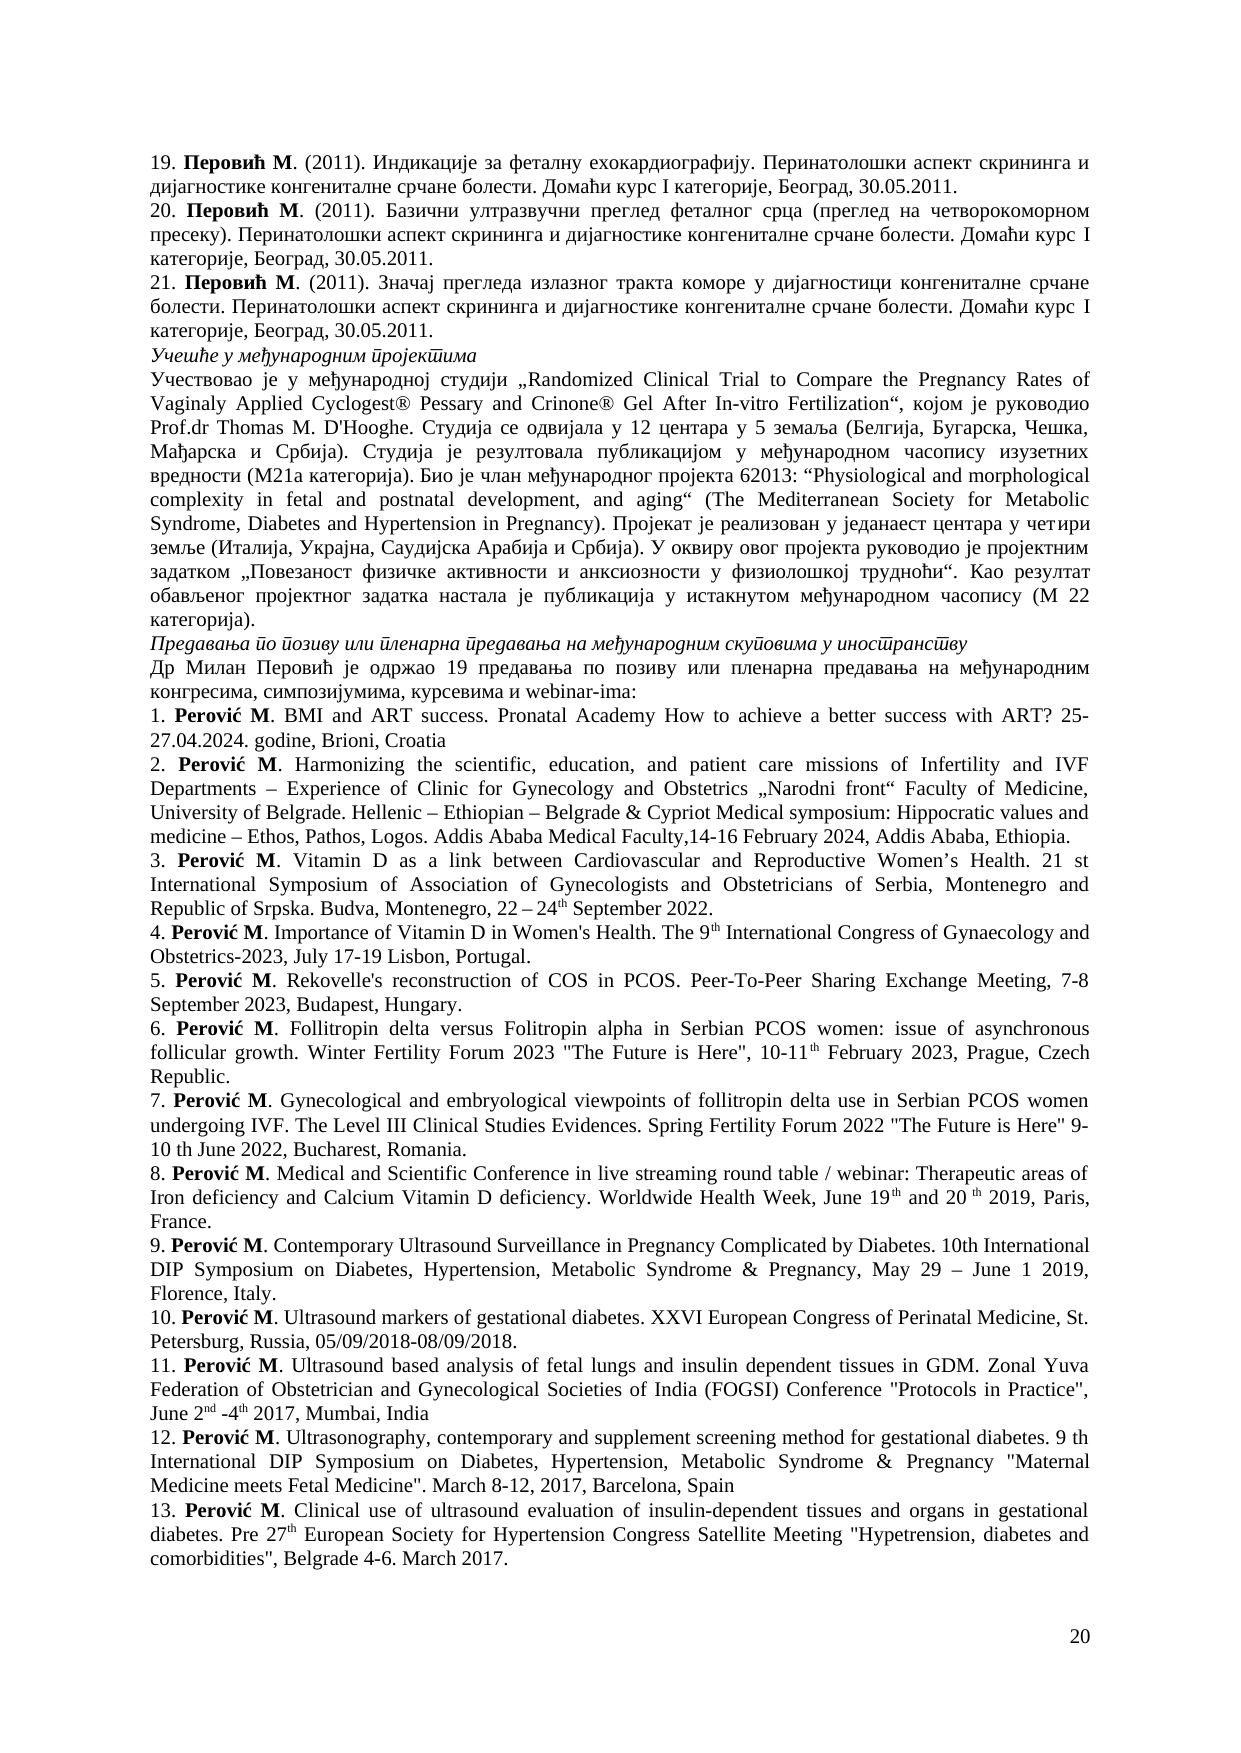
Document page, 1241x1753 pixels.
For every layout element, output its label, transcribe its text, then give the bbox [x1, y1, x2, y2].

text 21. Перовић М. (2011). Значај прегледа излазног тракта коморе у дијагностици конгениталне срчане болести. Перинатолошки аспект скрининга и дијагностике конгениталне срчане болести. Домаћи курс I категорије, Београд, 30.05.2011. [150, 270, 1090, 342]
text 8. Perović M. Medical and Scientific Conference in live streaming round table / webinar: Therapeutic areas of Iron deficiency and Calcium Vitamin D deficiency. Worldwide Health Week, June 19th and 20 th 2019, Paris, France. [150, 1161, 1090, 1233]
text 5. Perović M. Rekovelle's reconstruction of COS in PCOS. Peer-To-Peer Sharing Exchange Meeting, 7-8 September 2023, Budapest, Hungary. [150, 968, 1090, 1016]
text 2. Perović M. Harmonizing the scientific, education, and patient care missions of Infertility and IVF Departments – Experience of Clinic for Gynecology and Obstetrics „Narodni front“ Faculty of Medicine, University of Belgrade. Hellenic – Ethiopian – Belgrade & Cypriot Medical symposium: Hippocratic values and medicine – Ethos, Pathos, Logos. Addis Ababa Medical Faculty,14-16 February 2024, Addis Ababa, Ethiopia. [150, 752, 1090, 848]
text 3. Perović M. Vitamin D as a link between Cardiovascular and Reproductive Women’s Health. 21 st International Symposium of Association of Gynecologists and Obstetricians of Serbia, Montenegro and Republic of Srpska. Budva, Montenegro, 22 – 24th September 2022. [150, 848, 1090, 920]
text 10. Perović M. Ultrasound markers of gestational diabetes. XXVI European Congress of Perinatal Medicine, St. Petersburg, Russia, 05/09/2018-08/09/2018. [150, 1305, 1090, 1353]
text Учествовао је у међународној студији „Randomized Clinical Trial to Compare the Pregnancy Rates of Vaginaly Applied Cyclogest® Pessary and Crinone® Gel After In-vitro Fertilization“, којом је руководио Prof.dr Thomas M. D'Hooghe. Студија се одвијала у 12 центара у 5 земаља (Белгија, Бугарска, Чешка, Мађарска и Србија). Студија је резултовала публикацијом у међународном часопису изузетних вредности (M21a категорија). Био је члан међународног пројекта 62013: “Physiological and morphological complexity in fetal and postnatal development, and aging“ (The Mediterranean Society for Metabolic Syndrome, Diabetes and Hypertension in Pregnancy). Пројекат је реализован у једанаест центара у четири земље (Италија, Украјна, Саудијска Арабија и Србија). У оквиру овог пројекта руководио је пројектним задатком „Повезаност физичке активности и анксиозности у физиолошкој трудноћи“. Као резултат обављеног пројектног задатка настала је публикација у истакнутом међународном часопису (М 22 категорија). [150, 367, 1090, 631]
text Учешће у међународним пројектима [150, 342, 1090, 367]
text 13. Perović M. Clinical use of ultrasound evaluation of insulin-dependent tissues and organs in gestational diabetes. Pre 27th European Society for Hypertension Congress Satellite Meeting "Hypetrension, diabetes and comorbidities", Belgrade 4-6. March 2017. [150, 1497, 1090, 1570]
text 6. Perović M. Follitropin delta versus Folitropin alpha in Serbian PCOS women: issue of asynchronous follicular growth. Winter Fertility Forum 2023 "The Future is Here", 10-11th February 2023, Prague, Czech Republic. [150, 1016, 1090, 1088]
text 20. Перовић М. (2011). Базични ултразвучни преглед феталног срца (преглед на четворокоморном пресеку). Перинатолошки аспект скрининга и дијагностике конгениталне срчане болести. Домаћи курс I категорије, Београд, 30.05.2011. [150, 198, 1090, 270]
text 4. Perović M. Importance of Vitamin D in Women's Health. The 9th International Congress of Gynaecology and Obstetrics-2023, July 17-19 Lisbon, Portugal. [150, 920, 1090, 968]
text 12. Perović M. Ultrasonography, contemporary and supplement screening method for gestational diabetes. 9 th International DIP Symposium on Diabetes, Hypertension, Metabolic Syndrome & Pregnancy "Maternal Medicine meets Fetal Medicine". March 8-12, 2017, Barcelona, Spain [150, 1425, 1090, 1497]
text 11. Perović M. Ultrasound based analysis of fetal lungs and insulin dependent tissues in GDM. Zonal Yuva Federation of Obstetrician and Gynecological Societies of India (FOGSI) Conference "Protocols in Practice", June 2nd -4th 2017, Mumbai, India [150, 1353, 1090, 1425]
text 9. Perović M. Contemporary Ultrasound Surveillance in Pregnancy Complicated by Diabetes. 10th International DIP Symposium on Diabetes, Hypertension, Metabolic Syndrome & Pregnancy, May 29 – June 1 2019, Florence, Italy. [150, 1233, 1090, 1305]
text 19. Перовић М. (2011). Индикације за феталну ехокардиографију. Перинатолошки аспект скрининга и дијагностике конгениталне срчане болести. Домаћи курс I категорије, Београд, 30.05.2011. [150, 150, 1090, 198]
text Др Милан Перовић је одржао 19 предавања по позиву или пленарна предавања на међународним конгресима, симпозијумима, курсевима и webinar-ima: [150, 655, 1090, 703]
text 1. Perović M. BMI and ART success. Pronatal Academy How to achieve a better success with ART? 25-27.04.2024. godine, Brioni, Croatia [150, 703, 1090, 752]
text 7. Perović M. Gynecological and embryological viewpoints of follitropin delta use in Serbian PCOS women undergoing IVF. The Level III Clinical Studies Evidences. Spring Fertility Forum 2022 "The Future is Here" 9-10 th June 2022, Bucharest, Romania. [150, 1088, 1090, 1161]
text Предавања по позиву или пленарна предавања на међународним скуповима у иностранству [150, 631, 1090, 655]
